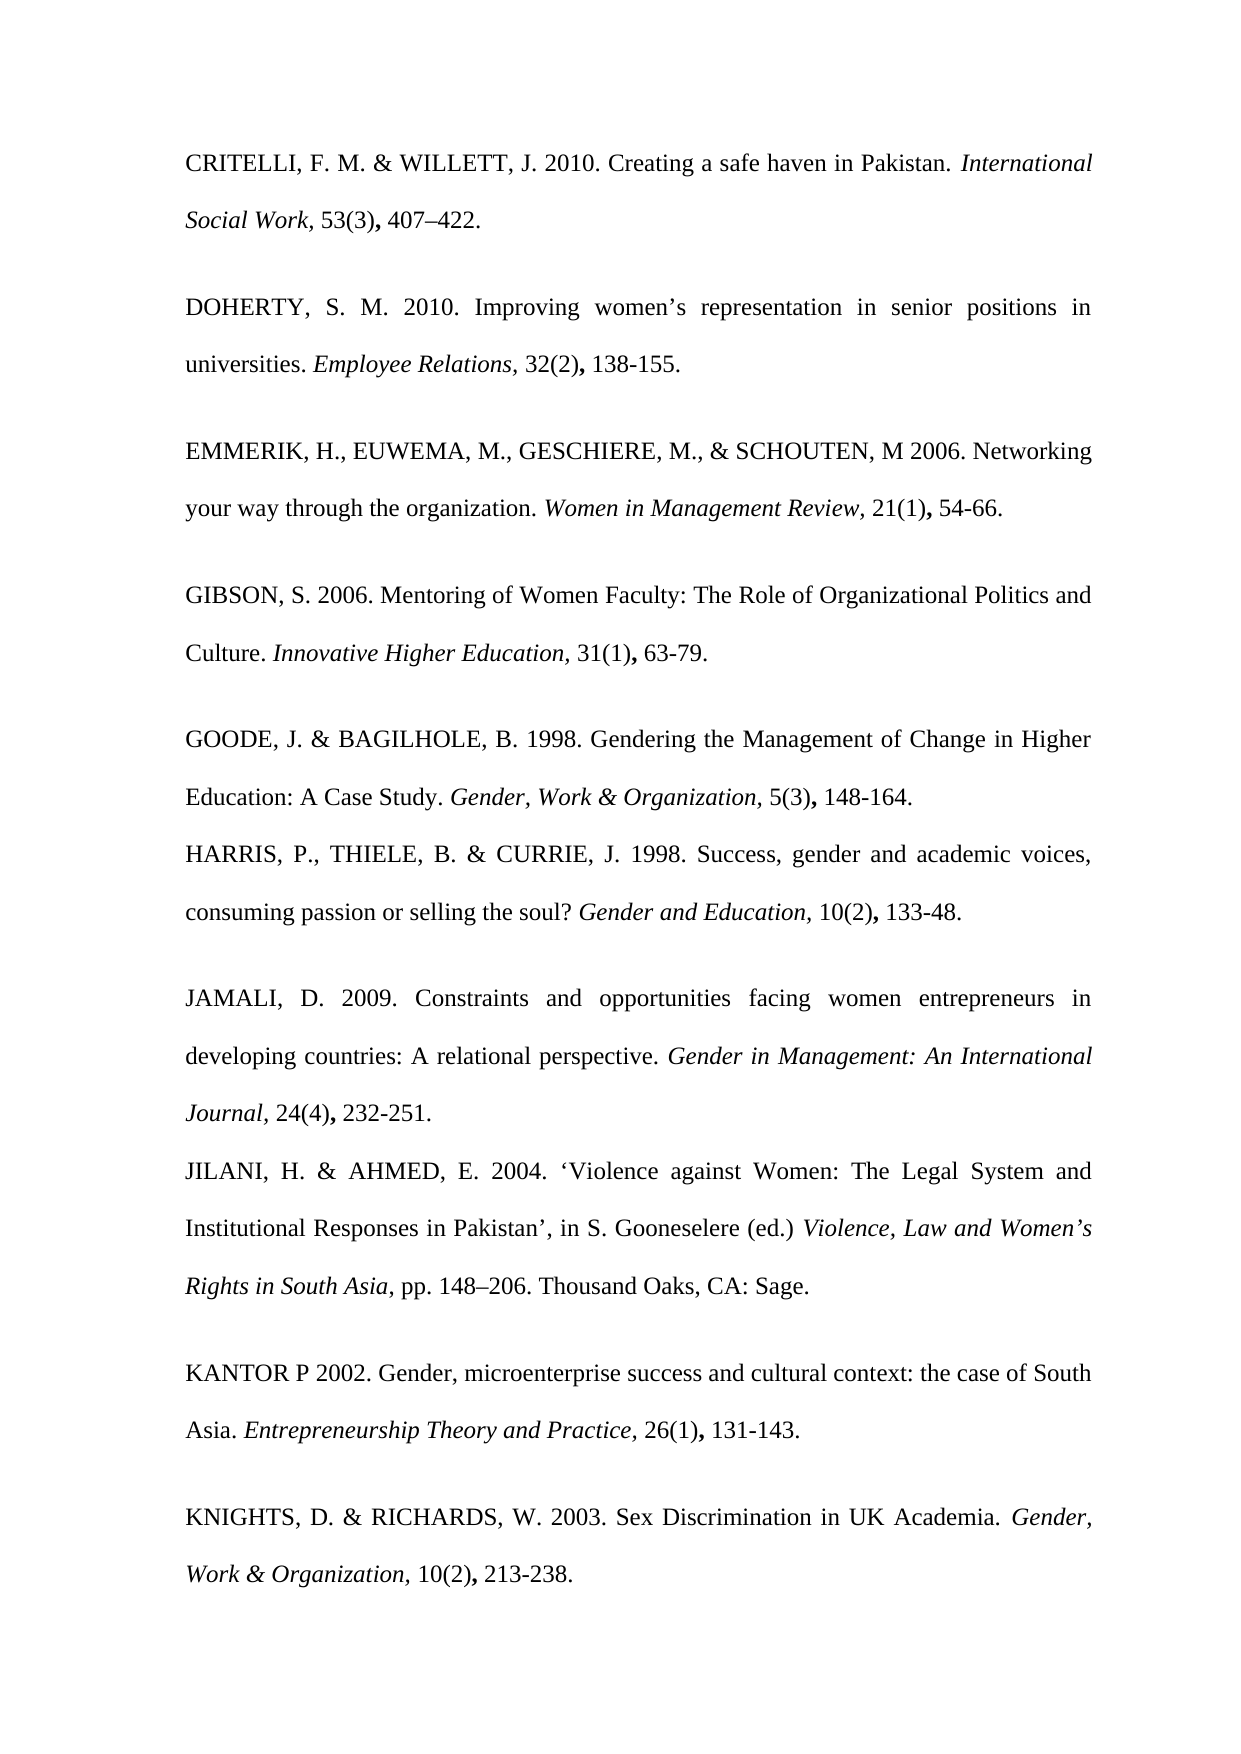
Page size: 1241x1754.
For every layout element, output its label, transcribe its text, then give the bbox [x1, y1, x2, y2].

text KNIGHTS, D. & RICHARDS, W. 2003. Sex Discrimination in UK Academia. Gender, Work & Organization, 10(2), 213-238. [185, 1502, 1092, 1588]
text JILANI, H. & AHMED, E. 2004. ‘Violence against Women: The Legal System and Institutional Responses in Pakistan’, in S. Gooneselere (ed.) Violence, Law and Women’s Rights in South Asia, pp. 148–206. Thousand Oaks, CA: Sage. [185, 1156, 1092, 1300]
text CRITELLI, F. M. & WILLETT, J. 2010. Creating a safe haven in Pakistan. International Social Work, 53(3), 407–422. [185, 148, 1092, 234]
text KANTOR P 2002. Gender, microenterprise success and cultural context: the case of South Asia. Entrepreneurship Theory and Practice, 26(1), 131-143. [185, 1358, 1092, 1444]
text GIBSON, S. 2006. Mentoring of Women Faculty: The Role of Organizational Politics and Culture. Innovative Higher Education, 31(1), 63-79. [185, 580, 1092, 666]
text DOHERTY, S. M. 2010. Improving women’s representation in senior positions in universities. Employee Relations, 32(2), 138-155. [185, 292, 1092, 378]
text EMMERIK, H., EUWEMA, M., GESCHIERE, M., & SCHOUTEN, M 2006. Networking your way through the organization. Women in Management Review, 21(1), 54-66. [185, 436, 1092, 522]
text HARRIS, P., THIELE, B. & CURRIE, J. 1998. Success, gender and academic voices, consuming passion or selling the soul? Gender and Education, 10(2), 133-48. [185, 839, 1092, 926]
text GOODE, J. & BAGILHOLE, B. 1998. Gendering the Management of Change in Higher Education: A Case Study. Gender, Work & Organization, 5(3), 148-164. [185, 724, 1092, 811]
text JAMALI, D. 2009. Constraints and opportunities facing women entrepreneurs in developing countries: A relational perspective. Gender in Management: An International Journal, 24(4), 232-251. [185, 983, 1092, 1127]
